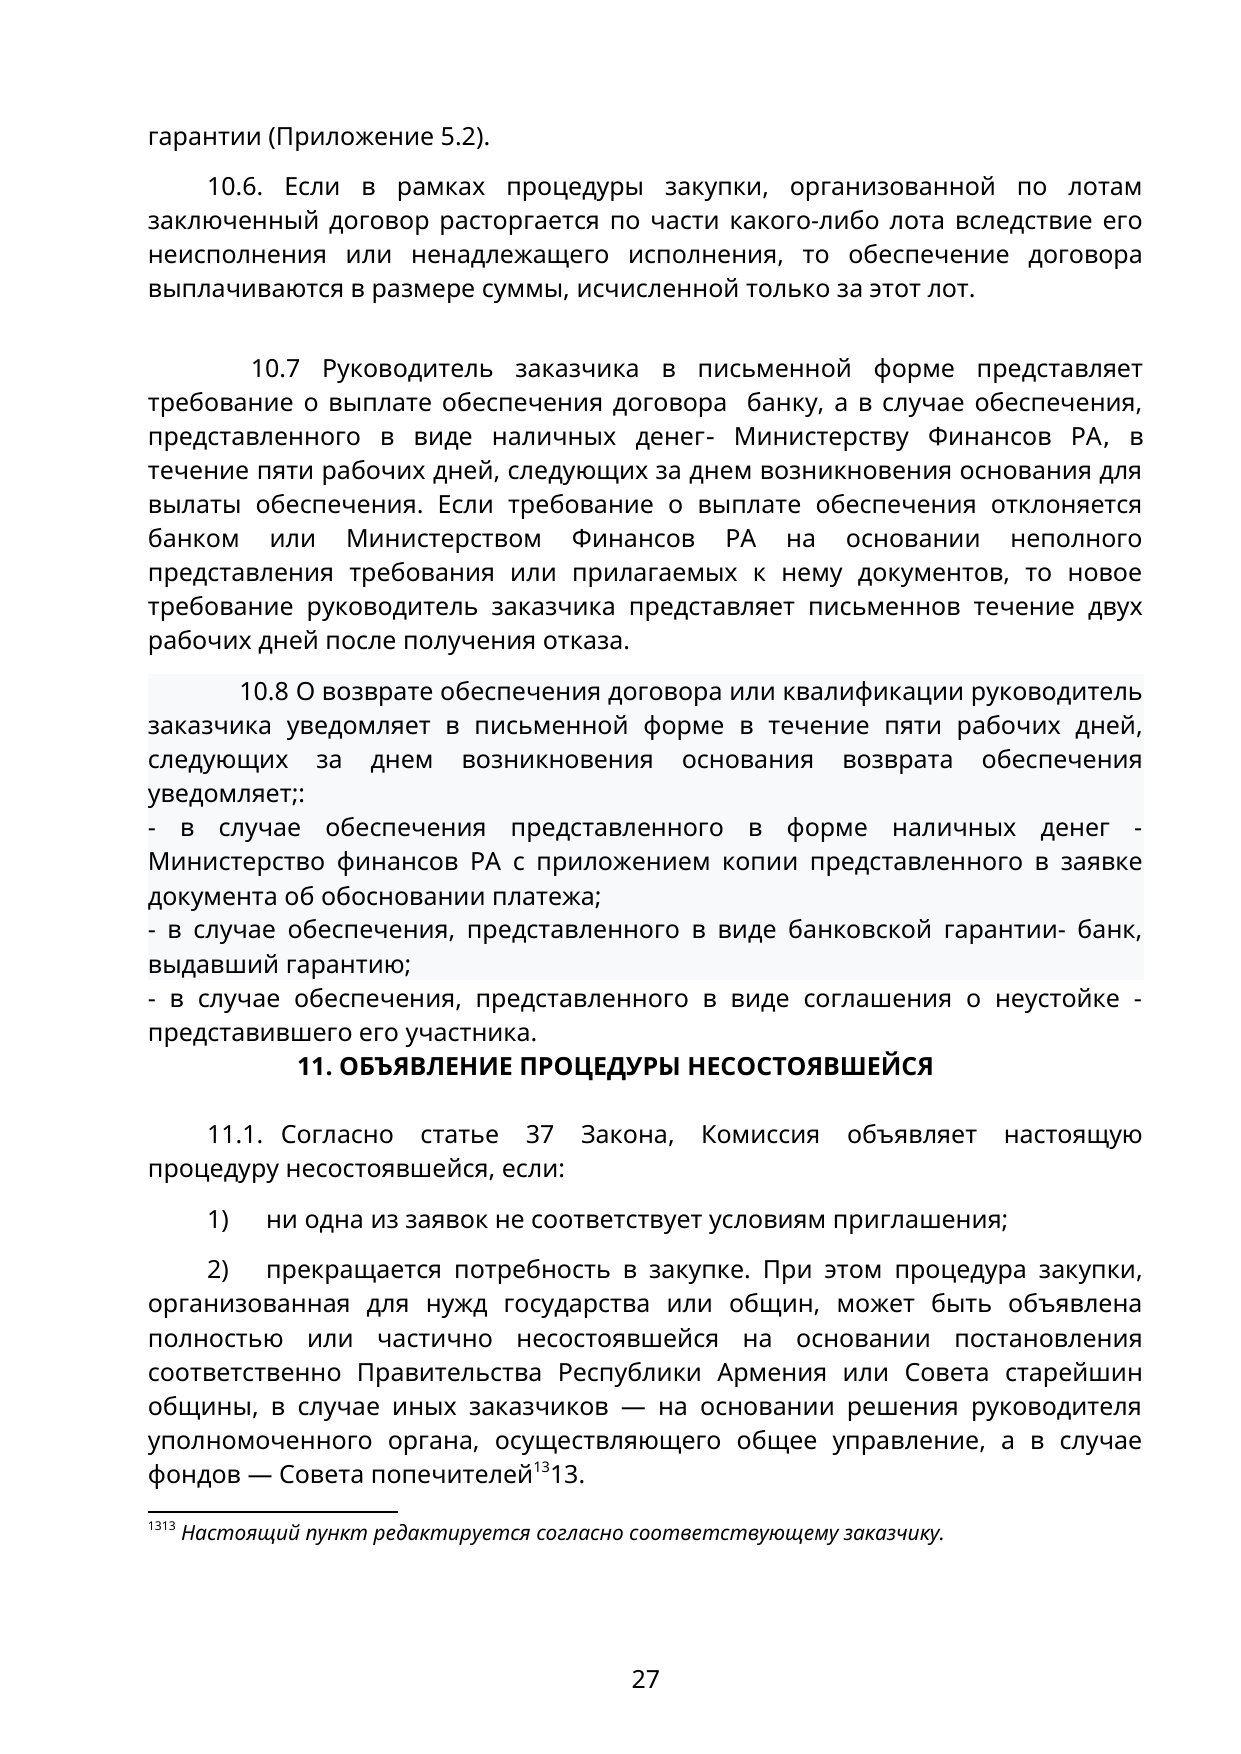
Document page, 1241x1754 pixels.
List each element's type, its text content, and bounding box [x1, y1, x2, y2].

text 10.8 О возврате обеспечения договора или квалификации руководитель заказчика уведомляет в письменной форме в течение пяти рабочих дней, следующих за днем возникновения основания возврата обеспечения уведомляет;: [148, 674, 1144, 810]
text - в случае обеспечения представленного в форме наличных денег - Министерство финансов РА с приложением копии представленного в заявке документа об обосновании платежа; [148, 810, 1144, 912]
text - в случае обеспечения, представленного в виде банковской гарантии- банк, выдавший гарантию; [148, 912, 1144, 980]
text 11.1. Согласно статье 37 Закона, Комиссия объявляет настоящую процедуру несостоявшейся, если: [148, 1117, 1144, 1185]
text 1) ни одна из заявок не соответствует условиям приглашения; [148, 1201, 1144, 1235]
text 2) прекращается потребность в закупке. При этом процедура закупки, организованная для нужд государства или общин, может быть объявлена полностью или частично несостоявшейся на основании постановления соответственно Правительства Республики Армения или Совета старейшин общины, в случае иных заказчиков — на основании решения руководителя уполномоченного органа, осуществляющего общее управление, а в случае фондов — Совета попечителей13. [148, 1252, 1144, 1491]
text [148, 118, 1144, 152]
text 11. ОБЪЯВЛЕНИЕ ПРОЦЕДУРЫ НЕСОСТОЯВШЕЙСЯ [148, 1048, 1144, 1082]
text 10.6. Если в рамках процедуры закупки, организованной по лотам заключенный договор расторгается по части какого-либо лота вследствие его неисполнения или ненадлежащего исполнения, то обеспечение договора выплачиваются в размере суммы, исчисленной только за этот лот. [148, 169, 1144, 305]
text - в случае обеспечения, представленного в виде соглашения о неустойке - представившего его участника. [148, 980, 1144, 1048]
text 10.7 Руководитель заказчика в письменной форме представляет требование о выплате обеспечения договора банку, а в случае обеспечения, представленного в виде наличных денег- Министерству Финансов РА, в течение пяти рабочих дней, следующих за днем возникновения основания для вылаты обеспечения. Если требование о выплате обеспечения отклоняется банком или Министерством Финансов РА на основании неполного представления требования или прилагаемых к нему документов, то новое требование руководитель заказчика представляет письменнов течение двух рабочих дней после получения отказа. [148, 351, 1144, 657]
